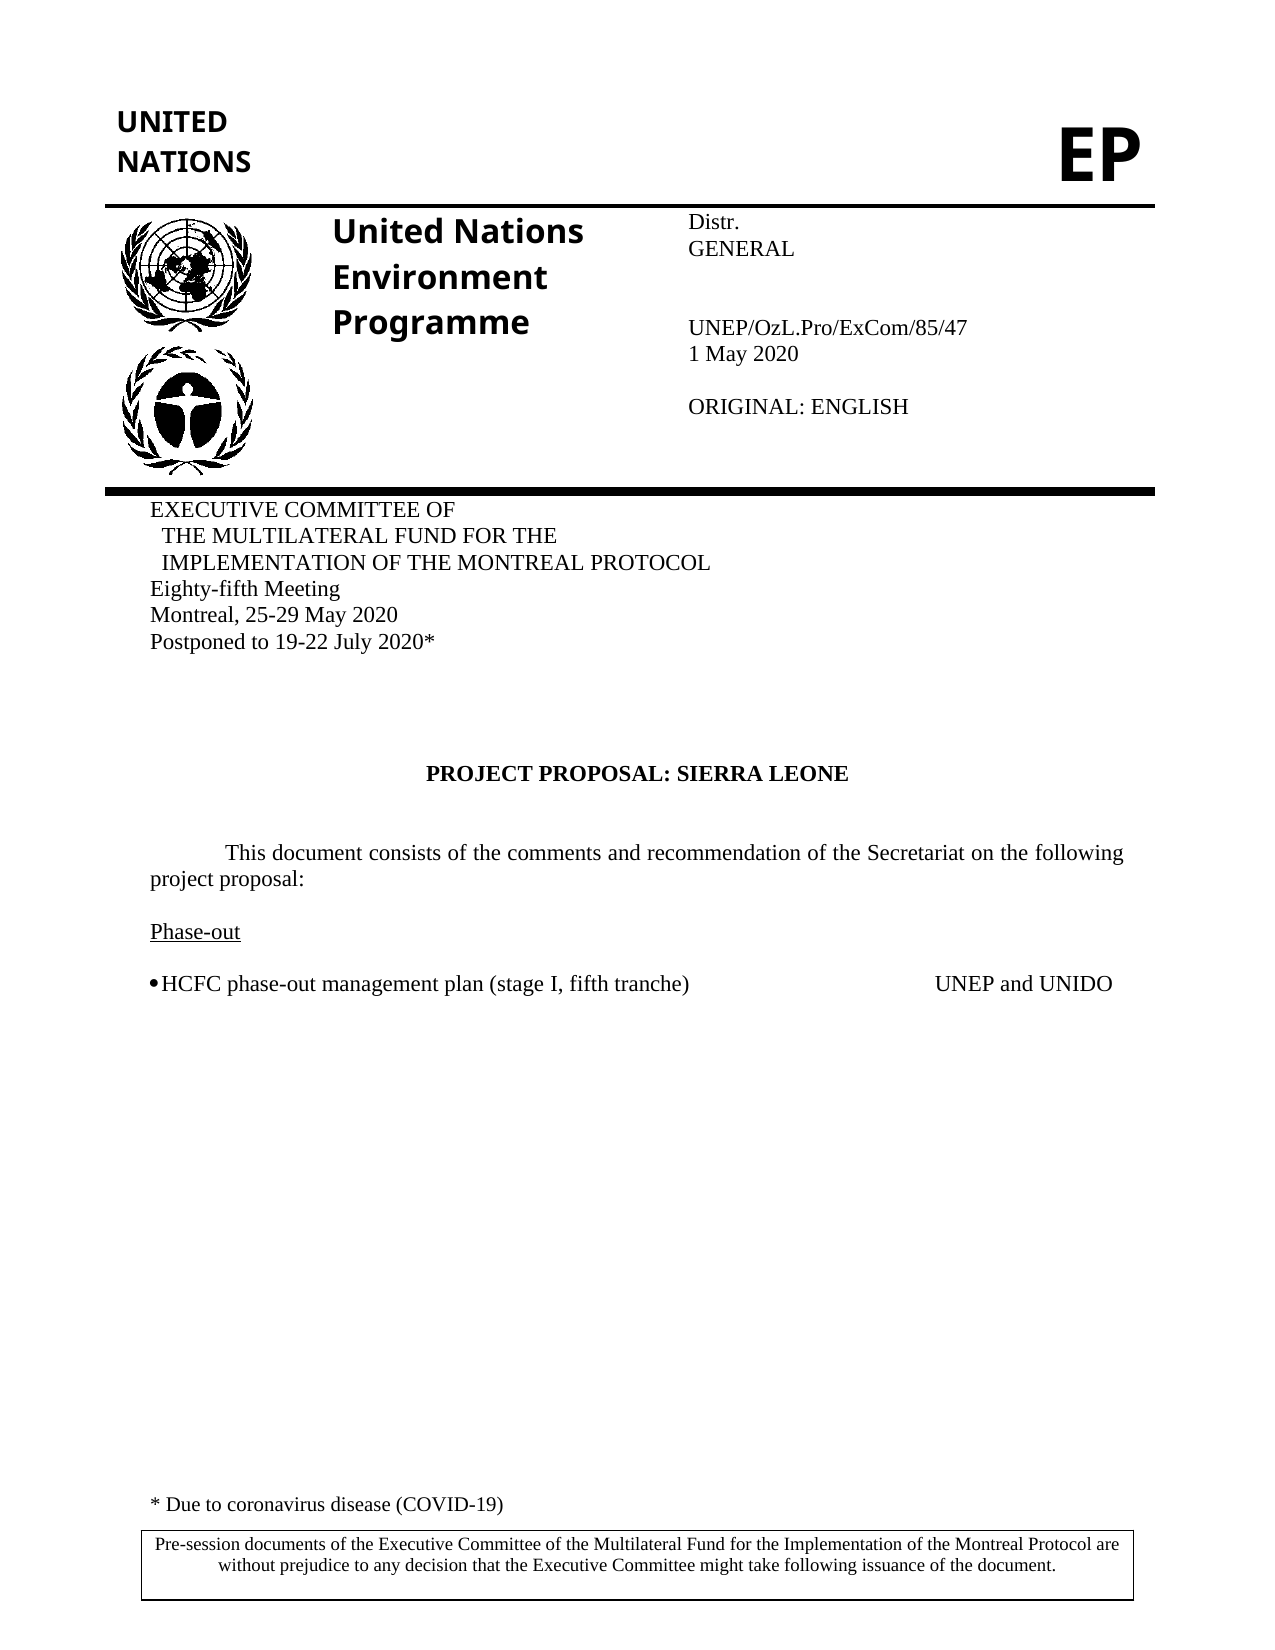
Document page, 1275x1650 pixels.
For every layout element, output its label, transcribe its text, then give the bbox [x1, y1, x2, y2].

text Postponed to 19-22 July 2020* [150, 628, 1125, 654]
table_header HCFC phase-out management plan (stage I, fifth tranche) [150, 970, 873, 1023]
text Phase-out [150, 918, 1125, 944]
text This document consists of the comments and recommendation of the Secretariat on the following project proposal: [150, 839, 1125, 891]
text PROJECT PROPOSAL: SIERRA LEONE [150, 759, 1125, 786]
table_header UNEP and UNIDO [873, 970, 1124, 1023]
picture [116, 214, 252, 334]
list * Due to coronavirus disease (COVID-19) [150, 1491, 1125, 1516]
text Montreal, 25-29 May 2020 [150, 601, 1125, 628]
table_header UNITED NATIONS [105, 101, 677, 203]
table_cell United Nations Environment Programme [321, 208, 677, 487]
table_cell [105, 208, 321, 487]
text EXECUTIVE COMMITTEE OF THE MULTILATERAL FUND FOR THE IMPLEMENTATION OF THE MONTREAL PROTOCOL Eighty-fifth Meeting [150, 496, 1125, 601]
table_header EP [677, 101, 1155, 203]
table_cell Distr. GENERAL 1 May 2020 ORIGINAL: ENGLISH [677, 208, 1155, 487]
picture [117, 340, 256, 480]
